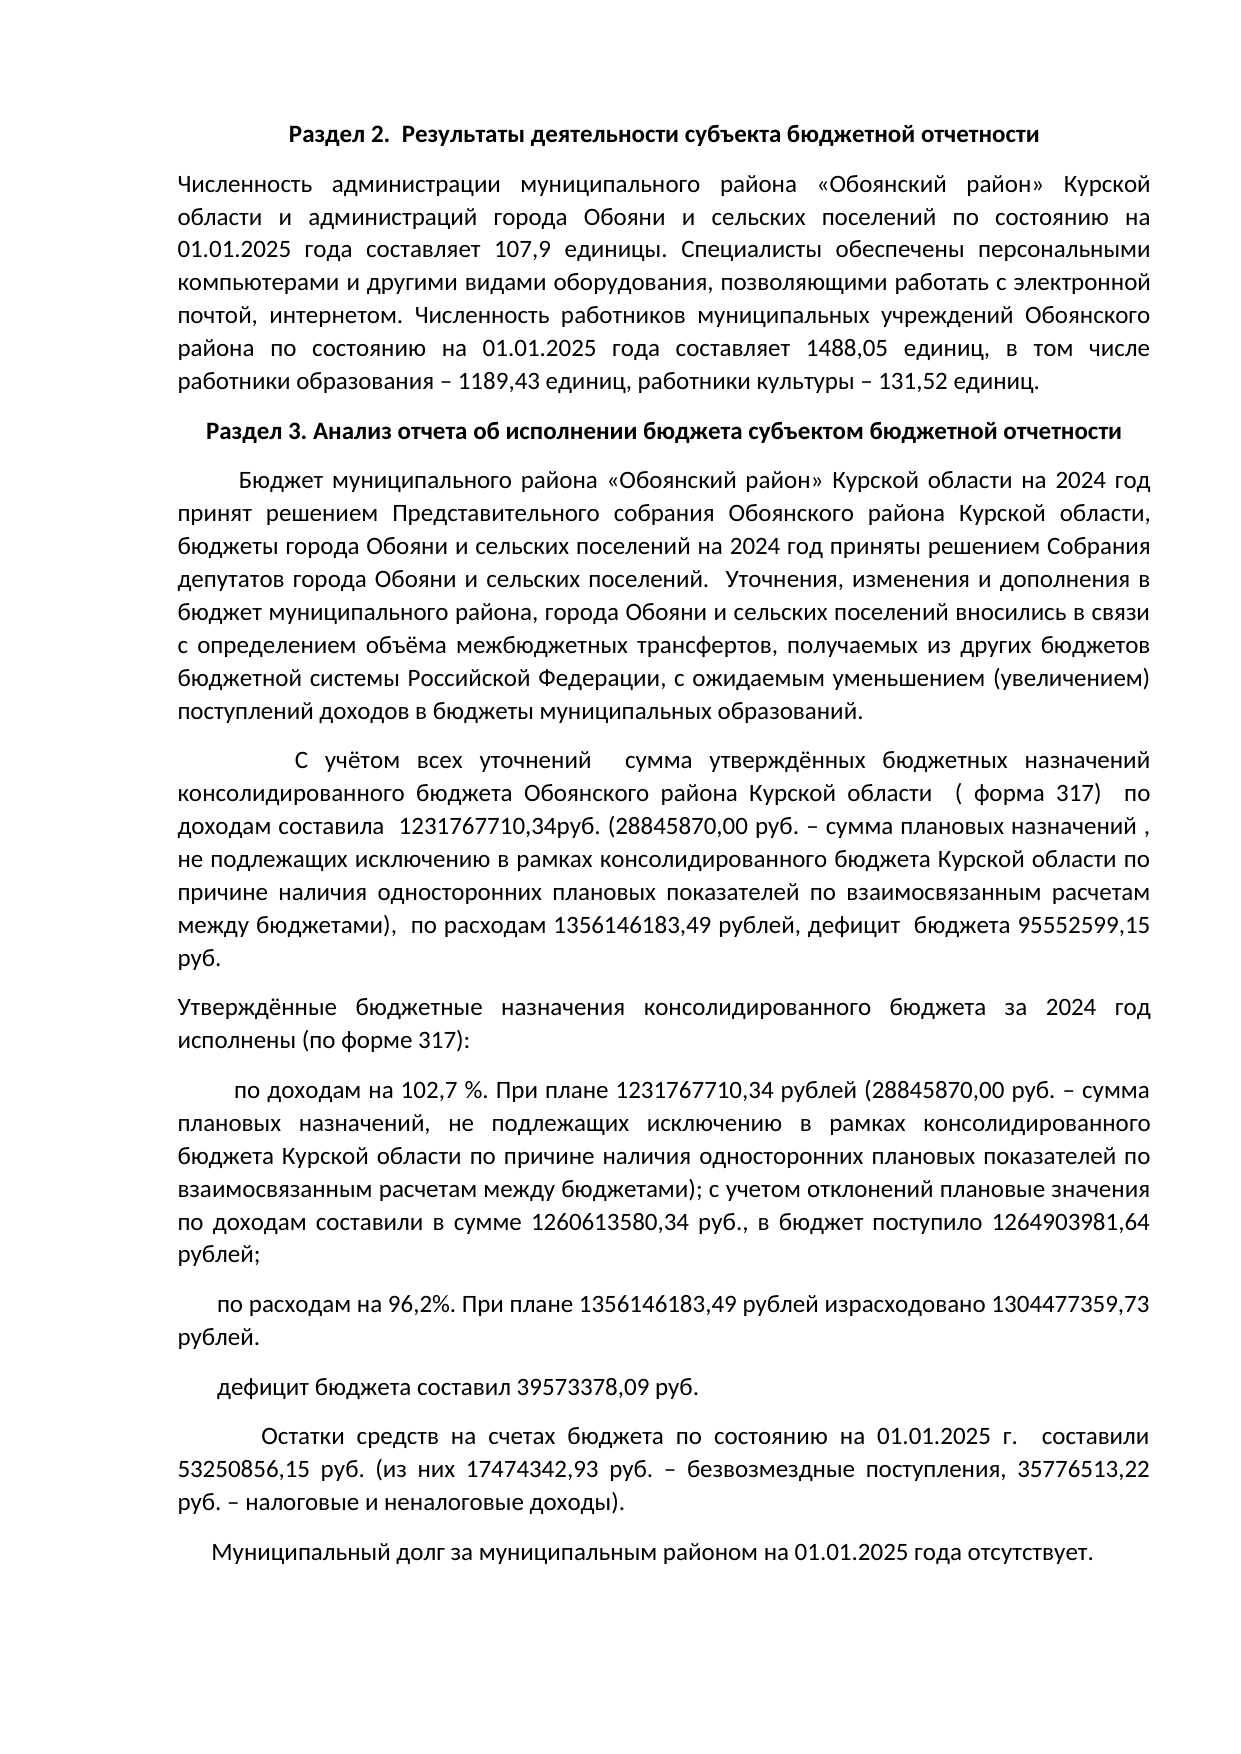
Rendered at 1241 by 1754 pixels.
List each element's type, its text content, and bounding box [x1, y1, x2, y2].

text Численность администрации муниципального района «Обоянский район» Курской области и администраций города Обояни и сельских поселений по состоянию на 01.01.2025 года составляет 107,9 единицы. Специалисты обеспечены персональными компьютерами и другими видами оборудования, позволяющими работать с электронной почтой, интернетом. Численность работников муниципальных учреждений Обоянского района по состоянию на 01.01.2025 года составляет 1488,05 единиц, в том числе работники образования – 1189,43 единиц, работники культуры – 131,52 единиц. [177, 168, 1152, 396]
text Раздел 3. Анализ отчета об исполнении бюджета субъектом бюджетной отчетности [177, 415, 1152, 445]
text Остатки средств на счетах бюджета по состоянию на 01.01.2025 г. составили 53250856,15 руб. (из них 17474342,93 руб. – безвозмездные поступления, 35776513,22 руб. – налоговые и неналоговые доходы). [177, 1420, 1152, 1517]
text дефицит бюджета составил 39573378,09 руб. [177, 1371, 1152, 1401]
text Раздел 2. Результаты деятельности субъекта бюджетной отчетности [177, 118, 1152, 149]
text по доходам на 102,7 %. При плане 1231767710,34 рублей (28845870,00 руб. – сумма плановых назначений, не подлежащих исключению в рамках консолидированного бюджета Курской области по причине наличия односторонних плановых показателей по взаимосвязанным расчетам между бюджетами); с учетом отклонений плановые значения по доходам составили в сумме 1260613580,34 руб., в бюджет поступило 1264903981,64 рублей; [177, 1074, 1152, 1269]
text С учётом всех уточнений сумма утверждённых бюджетных назначений консолидированного бюджета Обоянского района Курской области ( форма 317) по доходам составила 1231767710,34руб. (28845870,00 руб. – сумма плановых назначений , не подлежащих исключению в рамках консолидированного бюджета Курской области по причине наличия односторонних плановых показателей по взаимосвязанным расчетам между бюджетами), по расходам 1356146183,49 рублей, дефицит бюджета 95552599,15 руб. [177, 744, 1152, 972]
text Утверждённые бюджетные назначения консолидированного бюджета за 2024 год исполнены (по форме 317): [177, 991, 1152, 1055]
text Муниципальный долг за муниципальным районом на 01.01.2025 года отсутствует. [177, 1536, 1152, 1566]
text Бюджет муниципального района «Обоянский район» Курской области на 2024 год принят решением Представительного собрания Обоянского района Курской области, бюджеты города Обояни и сельских поселений на 2024 год приняты решением Собрания депутатов города Обояни и сельских поселений. Уточнения, изменения и дополнения в бюджет муниципального района, города Обояни и сельских поселений вносились в связи с определением объёма межбюджетных трансфертов, получаемых из других бюджетов бюджетной системы Российской Федерации, с ожидаемым уменьшением (увеличением) поступлений доходов в бюджеты муниципальных образований. [177, 464, 1152, 725]
text по расходам на 96,2%. При плане 1356146183,49 рублей израсходовано 1304477359,73 рублей. [177, 1288, 1152, 1352]
